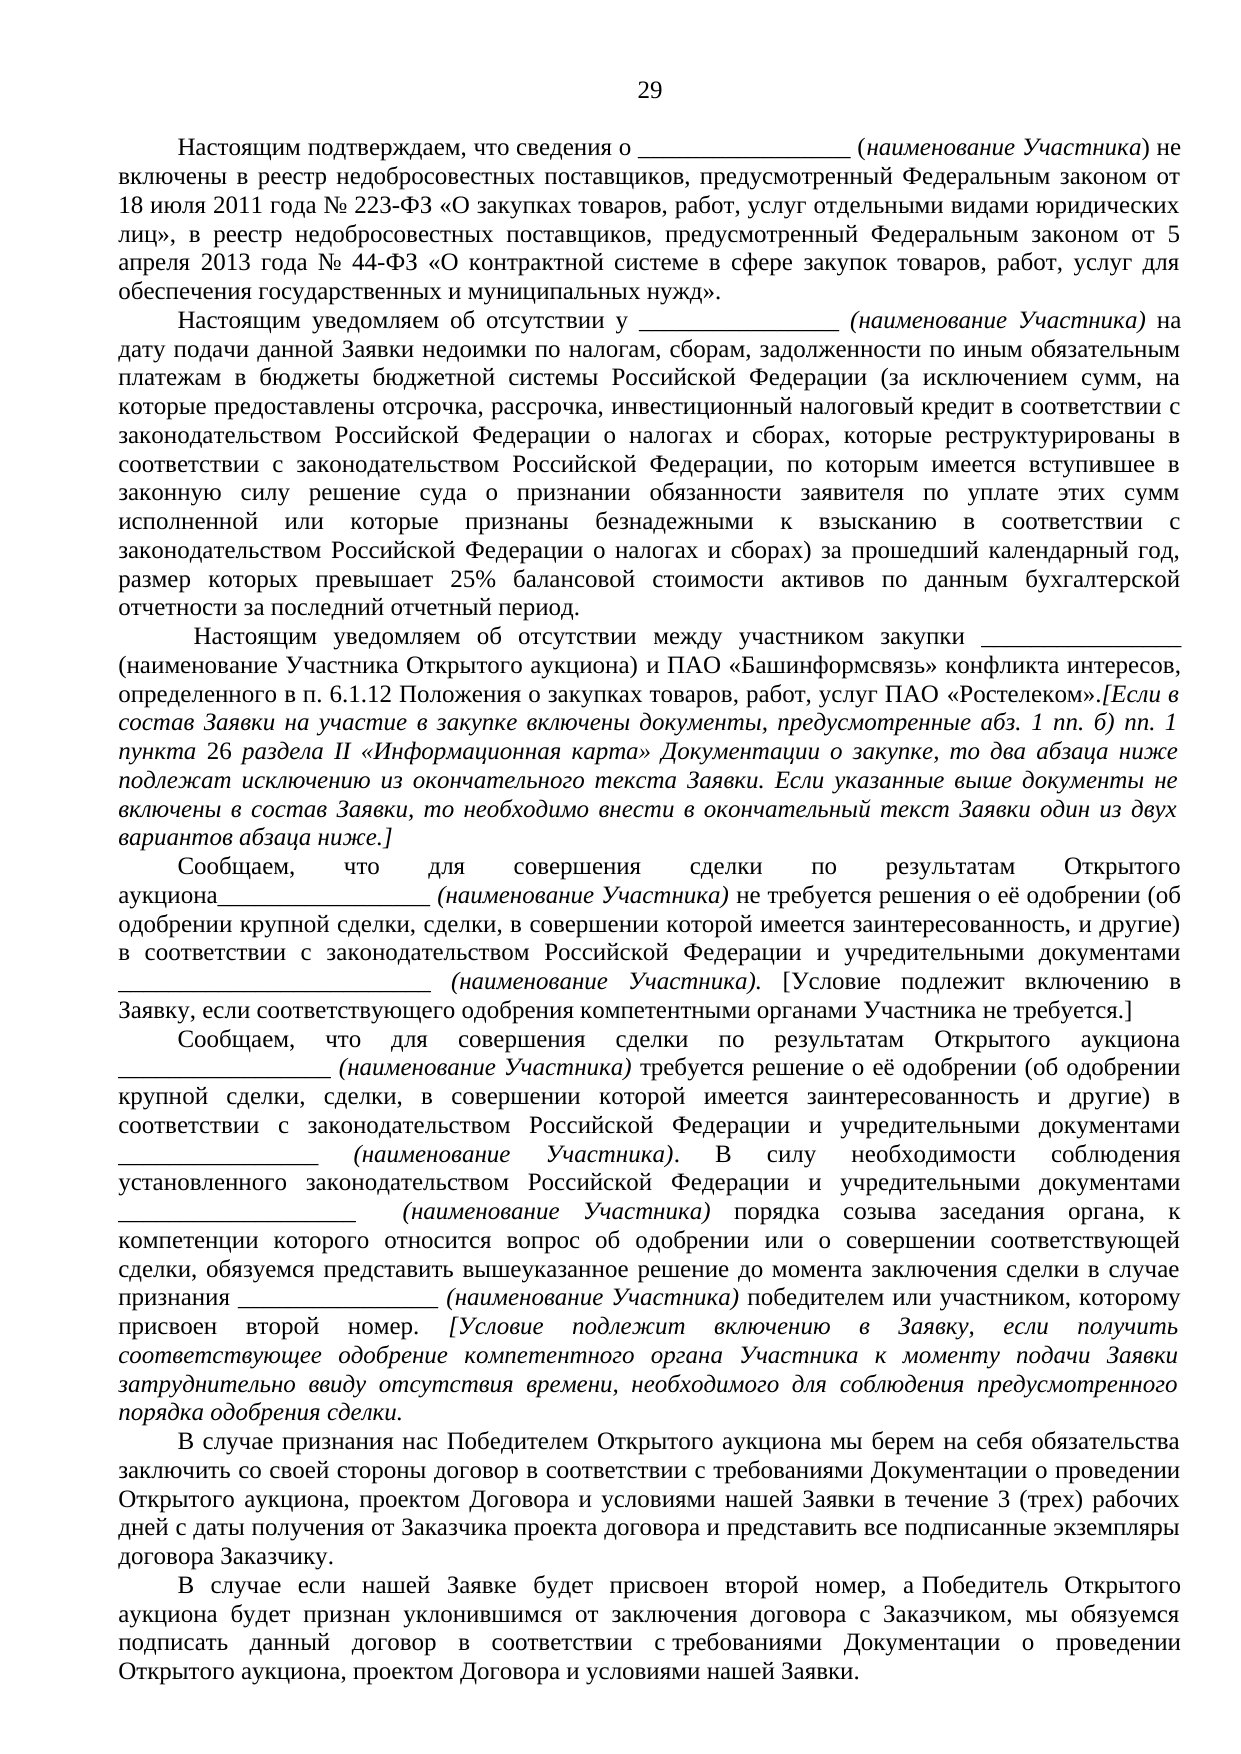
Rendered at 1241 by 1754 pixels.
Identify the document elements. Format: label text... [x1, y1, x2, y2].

text Настоящим уведомляем об отсутствии у ________________ (наименование Участника) на дату подачи данной Заявки недоимки по налогам, сборам, задолженности по иным обязательным платежам в бюджеты бюджетной системы Российской Федерации (за исключением сумм, на которые предоставлены отсрочка, рассрочка, инвестиционный налоговый кредит в соответствии с законодательством Российской Федерации о налогах и сборах, которые реструктурированы в соответствии с законодательством Российской Федерации, по которым имеется вступившее в законную силу решение суда о признании обязанности заявителя по уплате этих сумм исполненной или которые признаны безнадежными к взысканию в соответствии с законодательством Российской Федерации о налогах и сборах) за прошедший календарный год, размер которых превышает 25% балансовой стоимости активов по данным бухгалтерской отчетности за последний отчетный период. [118, 305, 1181, 621]
text Сообщаем, что для совершения сделки по результатам Открытого аукциона_________________ (наименование Участника) не требуется решения о её одобрении (об одобрении крупной сделки, сделки, в совершении которой имеется заинтересованность, и другие) в соответствии с законодательством Российской Федерации и учредительными документами _________________________ (наименование Участника). [Условие подлежит включению в Заявку, если соответствующего одобрения компетентными органами Участника не требуется.] [118, 851, 1181, 1024]
text Настоящим подтверждаем, что сведения о _________________ (наименование Участника) не включены в реестр недобросовестных поставщиков, предусмотренный Федеральным законом от 18 июля 2011 года № 223-ФЗ «О закупках товаров, работ, услуг отдельными видами юридических лиц», в реестр недобросовестных поставщиков, предусмотренный Федеральным законом от 5 апреля 2013 года № 44-ФЗ «О контрактной системе в сфере закупок товаров, работ, услуг для обеспечения государственных и муниципальных нужд». [118, 132, 1181, 305]
text В случае если нашей Заявке будет присвоен второй номер, а Победитель Открытого аукциона будет признан уклонившимся от заключения договора с Заказчиком, мы обязуемся подписать данный договор в соответствии с требованиями Документации о проведении Открытого аукциона, проектом Договора и условиями нашей Заявки. [118, 1570, 1181, 1685]
text Настоящим уведомляем об отсутствии между участником закупки ________________ (наименование Участника Открытого аукциона) и ПАО «Башинформсвязь» конфликта интересов, определенного в п. 6.1.12 Положения о закупках товаров, работ, услуг ПАО «Ростелеком».[Если в состав Заявки на участие в закупке включены документы, предусмотренные абз. 1 пп. б) пп. 1 пункта 26 раздела II «Информационная карта» Документации о закупке, то два абзаца ниже подлежат исключению из окончательного текста Заявки. Если указанные выше документы не включены в состав Заявки, то необходимо внести в окончательный текст Заявки один из двух вариантов абзаца ниже.] [118, 621, 1181, 851]
text Сообщаем, что для совершения сделки по результатам Открытого аукциона _________________ (наименование Участника) требуется решение о её одобрении (об одобрении крупной сделки, сделки, в совершении которой имеется заинтересованность и другие) в соответствии с законодательством Российской Федерации и учредительными документами ________________ (наименование Участника). В силу необходимости соблюдения установленного законодательством Российской Федерации и учредительными документами ___________________ (наименование Участника) порядка созыва заседания органа, к компетенции которого относится вопрос об одобрении или о совершении соответствующей сделки, обязуемся представить вышеуказанное решение до момента заключения сделки в случае признания ________________ (наименование Участника) победителем или участником, которому присвоен второй номер. [Условие подлежит включению в Заявку, если получить соответствующее одобрение компетентного органа Участника к моменту подачи Заявки затруднительно ввиду отсутствия времени, необходимого для соблюдения предусмотренного порядка одобрения сделки. [118, 1024, 1181, 1426]
text В случае признания нас Победителем Открытого аукциона мы берем на себя обязательства заключить со своей стороны договор в соответствии с требованиями Документации о проведении Открытого аукциона, проектом Договора и условиями нашей Заявки в течение 3 (трех) рабочих дней с даты получения от Заказчика проекта договора и представить все подписанные экземпляры договора Заказчику. [118, 1426, 1181, 1570]
